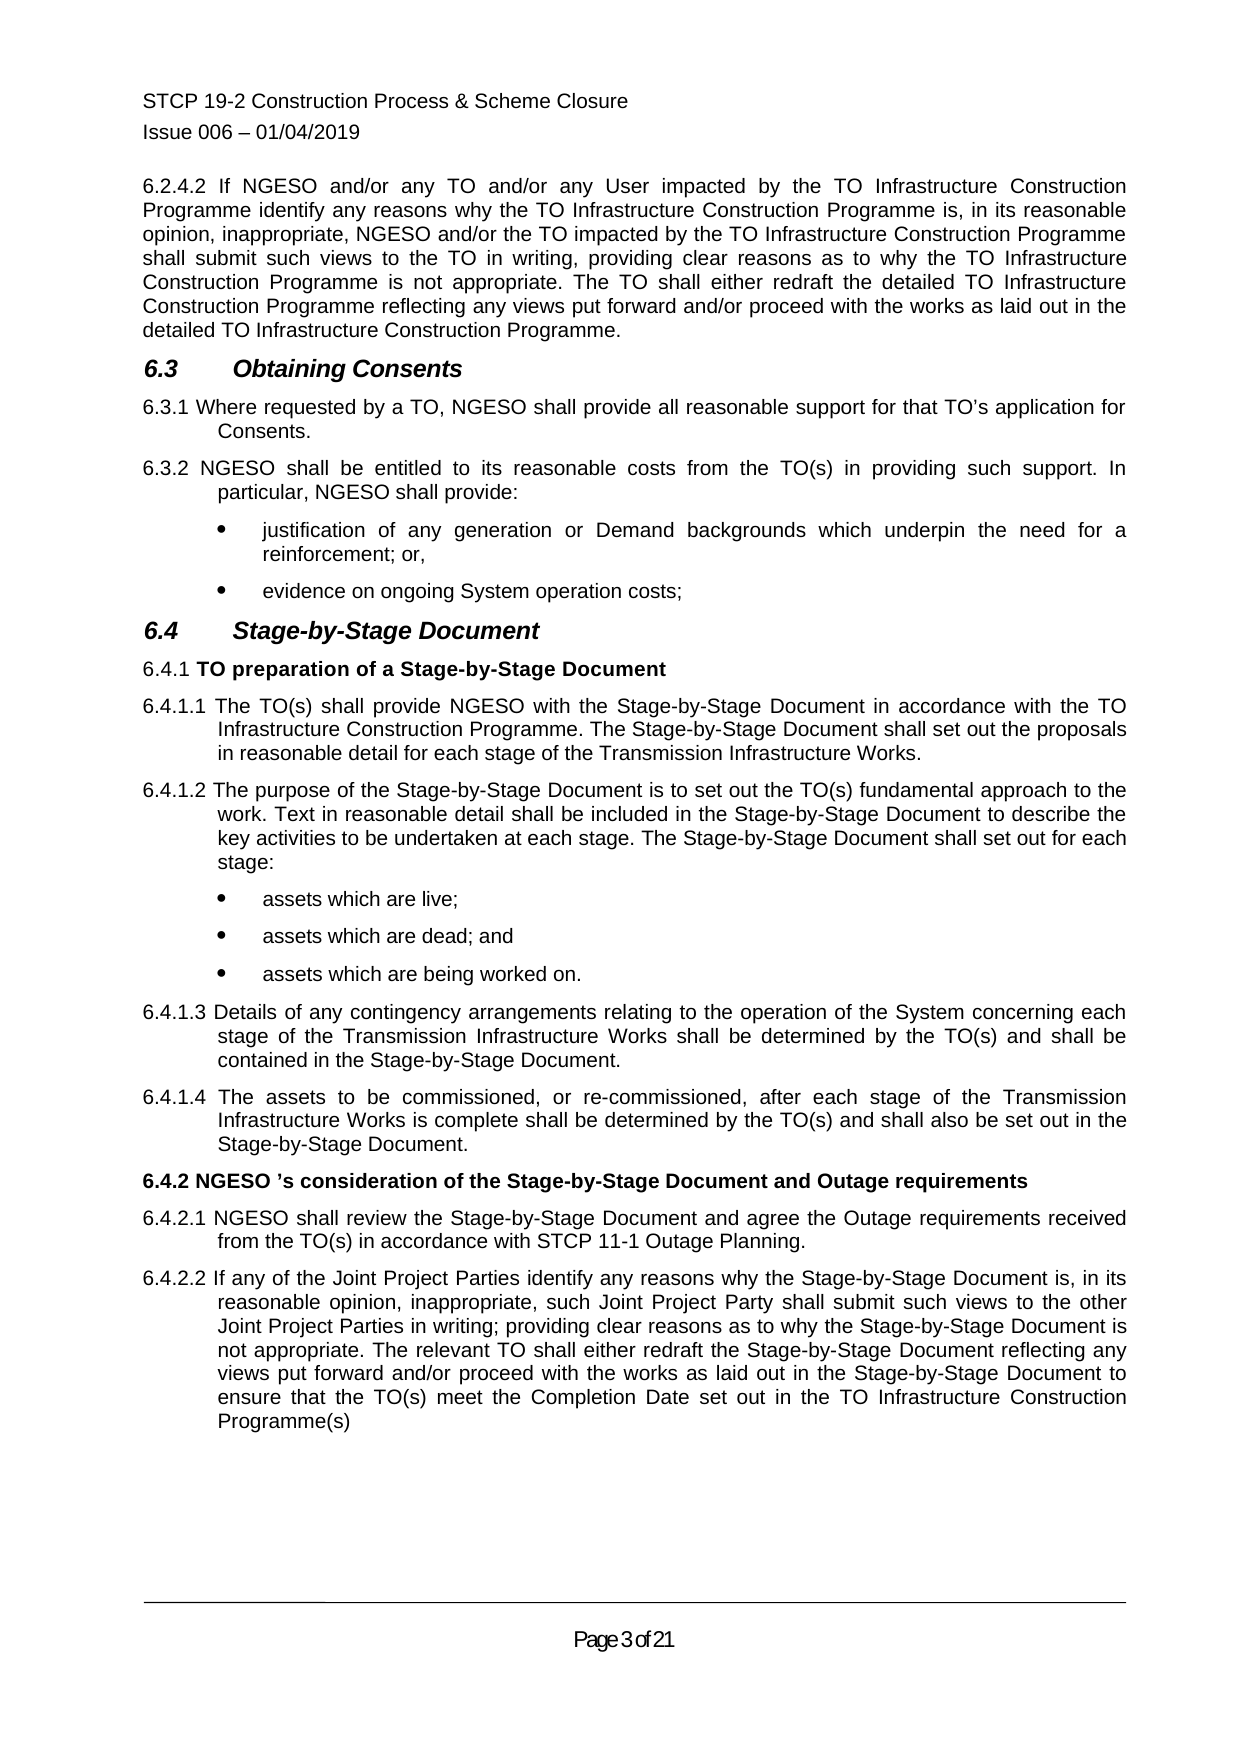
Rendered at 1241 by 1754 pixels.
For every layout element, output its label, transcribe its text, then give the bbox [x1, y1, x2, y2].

text 6.4.2.1 NGESO shall review the Stage-by-Stage Document and agree the Outage requirements received from the TO(s) in accordance with STCP 11-1 Outage Planning. [142, 1206, 1128, 1253]
list justification of any generation or Demand backgrounds which underpin the need for a reinforcement; or, [217, 519, 1128, 566]
text 6.3.2 NGESO shall be entitled to its reasonable costs from the TO(s) in providing such support. In particular, NGESO shall provide: [142, 455, 1128, 504]
text 6.4.2 NGESO ’s consideration of the Stage-by-Stage Document and Outage requirements [142, 1169, 1128, 1193]
text 6.3 Obtaining Consents [142, 355, 1128, 384]
text 6.4.1.2 The purpose of the Stage-by-Stage Document is to set out the TO(s) fundamental approach to the work. Text in reasonable detail shall be included in the Stage-by-Stage Document to describe the key activities to be undertaken at each stage. The Stage-by-Stage Document shall set out for each stage: [142, 778, 1128, 874]
text 6.4.1 TO preparation of a Stage-by-Stage Document [142, 658, 1128, 682]
text 6.4.1.1 The TO(s) shall provide NGESO with the Stage-by-Stage Document in accordance with the TO Infrastructure Construction Programme. The Stage-by-Stage Document shall set out the proposals in reasonable detail for each stage of the Transmission Infrastructure Works. [142, 694, 1128, 765]
text STCP 19-2 Construction Process & Scheme Closure Issue 006 – 01/04/2019 [142, 83, 633, 146]
list assets which are dead; and [217, 923, 1128, 949]
text 6.4 Stage-by-Stage Document [142, 616, 1128, 645]
list evidence on ongoing System operation costs; [217, 577, 1128, 603]
text 6.2.4.2 If NGESO and/or any TO and/or any User impacted by the TO Infrastructure Construction Programme identify any reasons why the TO Infrastructure Construction Programme is, in its reasonable opinion, inappropriate, NGESO and/or the TO impacted by the TO Infrastructure Construction Programme shall submit such views to the TO in writing, providing clear reasons as to why the TO Infrastructure Construction Programme is not appropriate. The TO shall either redraft the detailed TO Infrastructure Construction Programme reflecting any views put forward and/or proceed with the works as laid out in the detailed TO Infrastructure Construction Programme. [142, 175, 1128, 342]
text 6.3.1 Where requested by a TO, NGESO shall provide all reasonable support for that TO’s application for Consents. [142, 395, 1128, 443]
list assets which are being worked on. [217, 961, 1128, 987]
text 6.4.1.4 The assets to be commissioned, or re-commissioned, after each stage of the Transmission Infrastructure Works is complete shall be determined by the TO(s) and shall also be set out in the Stage-by-Stage Document. [142, 1085, 1128, 1156]
text 6.4.1.3 Details of any contingency arrangements relating to the operation of the System concerning each stage of the Transmission Infrastructure Works shall be determined by the TO(s) and shall be contained in the Stage-by-Stage Document. [142, 1001, 1128, 1072]
list assets which are live; [217, 886, 1128, 912]
text 6.4.2.2 If any of the Joint Project Parties identify any reasons why the Stage-by-Stage Document is, in its reasonable opinion, inappropriate, such Joint Project Party shall submit such views to the other Joint Project Parties in writing; providing clear reasons as to why the Stage-by-Stage Document is not appropriate. The relevant TO shall either redraft the Stage-by-Stage Document reflecting any views put forward and/or proceed with the works as laid out in the Stage-by-Stage Document to ensure that the TO(s) meet the Completion Date set out in the TO Infrastructure Construction Programme(s) [142, 1266, 1128, 1433]
